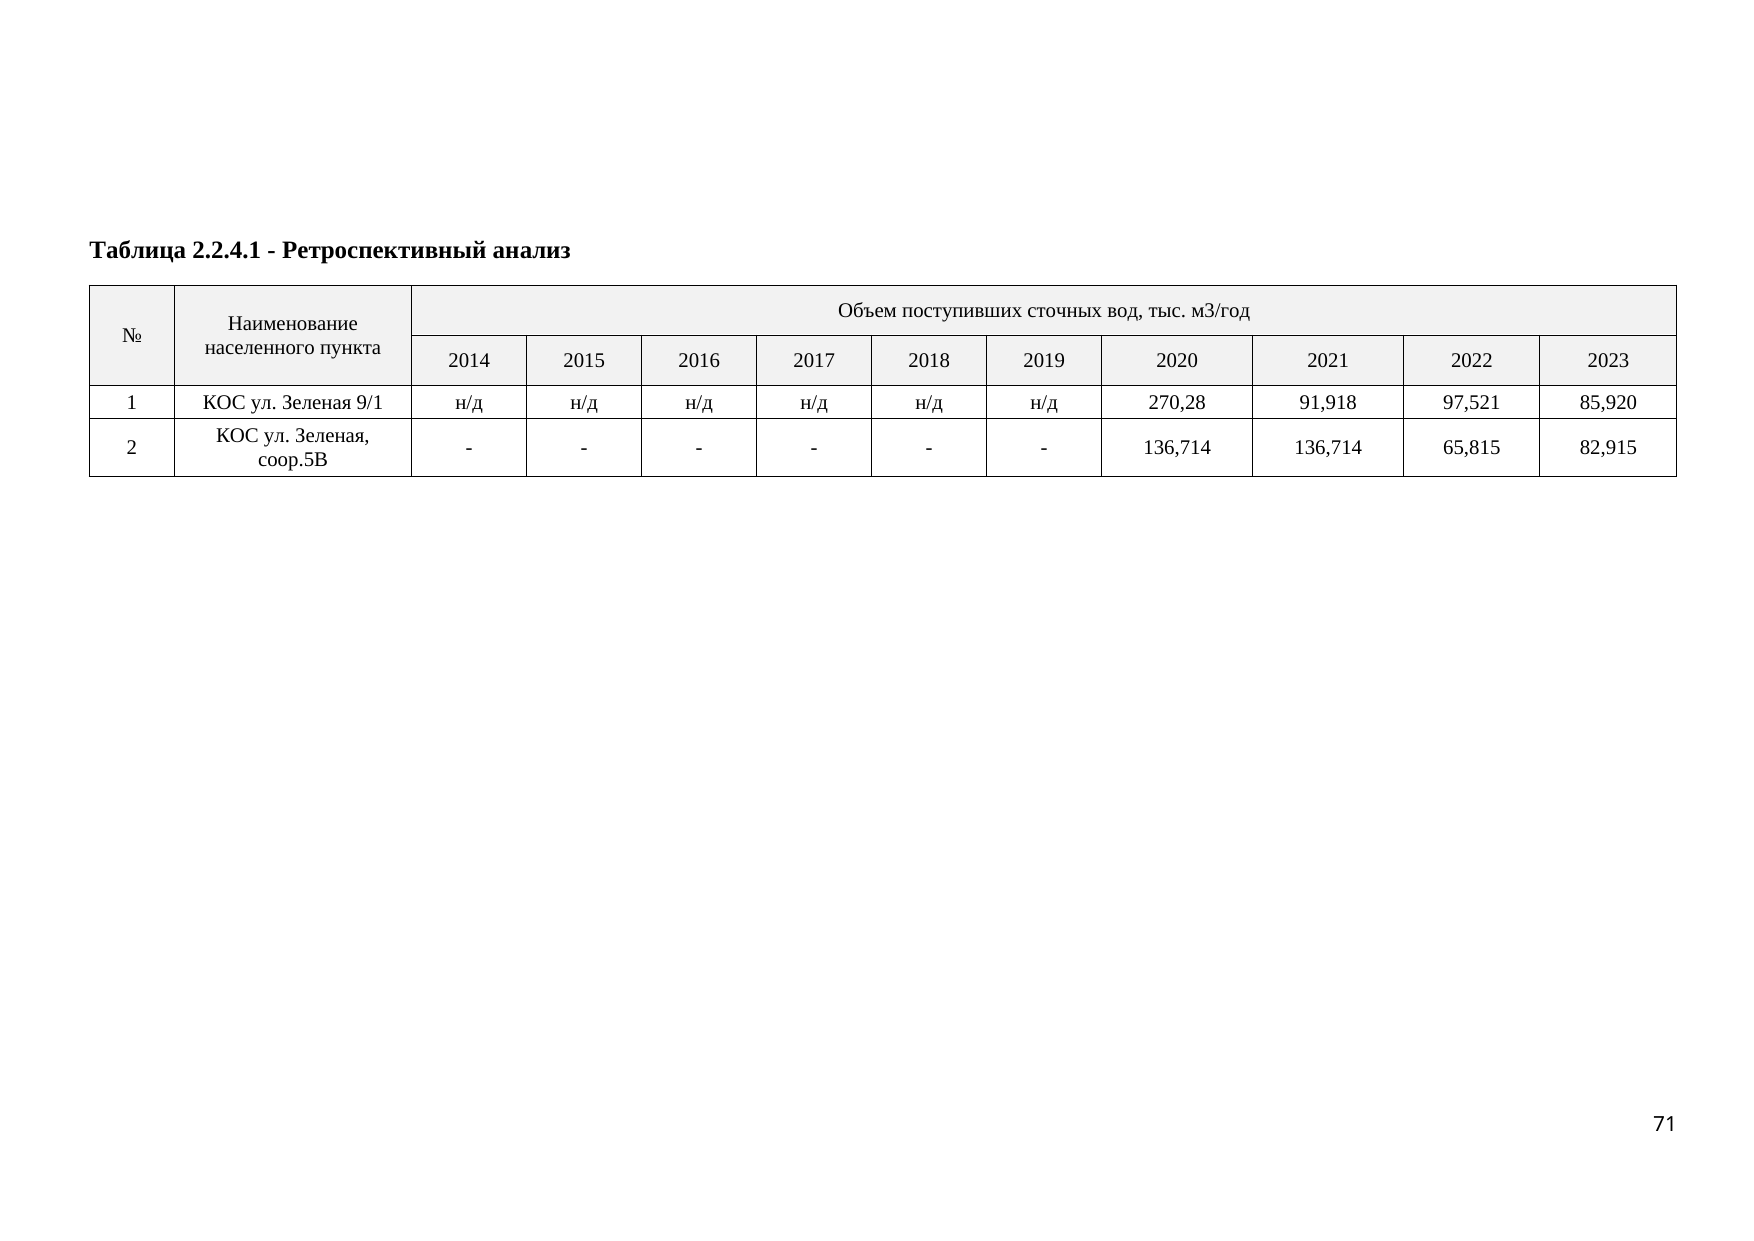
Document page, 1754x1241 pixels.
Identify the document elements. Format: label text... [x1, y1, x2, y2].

text Таблица 2.2.4.1 - Ретроспективный анализ [89, 235, 1677, 264]
table_cell - [527, 419, 641, 476]
table_cell 2018 [872, 336, 986, 385]
table_cell 2017 [757, 336, 871, 385]
table_cell - [757, 419, 871, 476]
table_cell 136,714 [1253, 419, 1403, 476]
table_cell - [642, 419, 756, 476]
table_cell - [987, 419, 1101, 476]
table_cell н/д [642, 386, 756, 418]
table_cell н/д [757, 386, 871, 418]
table_cell 2020 [1102, 336, 1252, 385]
table_header Наименование населенного пункта [175, 286, 411, 385]
table_cell н/д [987, 386, 1101, 418]
table_cell 2 [90, 419, 174, 476]
table_cell 2023 [1540, 336, 1676, 385]
table_cell 82,915 [1540, 419, 1676, 476]
table_cell 2019 [987, 336, 1101, 385]
table_cell 2015 [527, 336, 641, 385]
table_header № [90, 286, 174, 385]
table_cell КОС ул. Зеленая 9/1 [175, 386, 411, 418]
table_cell 2016 [642, 336, 756, 385]
table_cell 91,918 [1253, 386, 1403, 418]
table_cell 136,714 [1102, 419, 1252, 476]
table_cell н/д [872, 386, 986, 418]
table_header Объем поступивших сточных вод, тыс. м3/год [412, 286, 1676, 334]
table_cell 1 [90, 386, 174, 418]
table_cell 97,521 [1404, 386, 1539, 418]
table_cell - [872, 419, 986, 476]
table_cell н/д [412, 386, 526, 418]
table_cell 85,920 [1540, 386, 1676, 418]
table_cell КОС ул. Зеленая, соор.5В [175, 419, 411, 476]
table_cell 2014 [412, 336, 526, 385]
table_cell 270,28 [1102, 386, 1252, 418]
table_cell 65,815 [1404, 419, 1539, 476]
table_cell 2022 [1404, 336, 1539, 385]
table_cell 2021 [1253, 336, 1403, 385]
table_cell н/д [527, 386, 641, 418]
table_cell - [412, 419, 526, 476]
